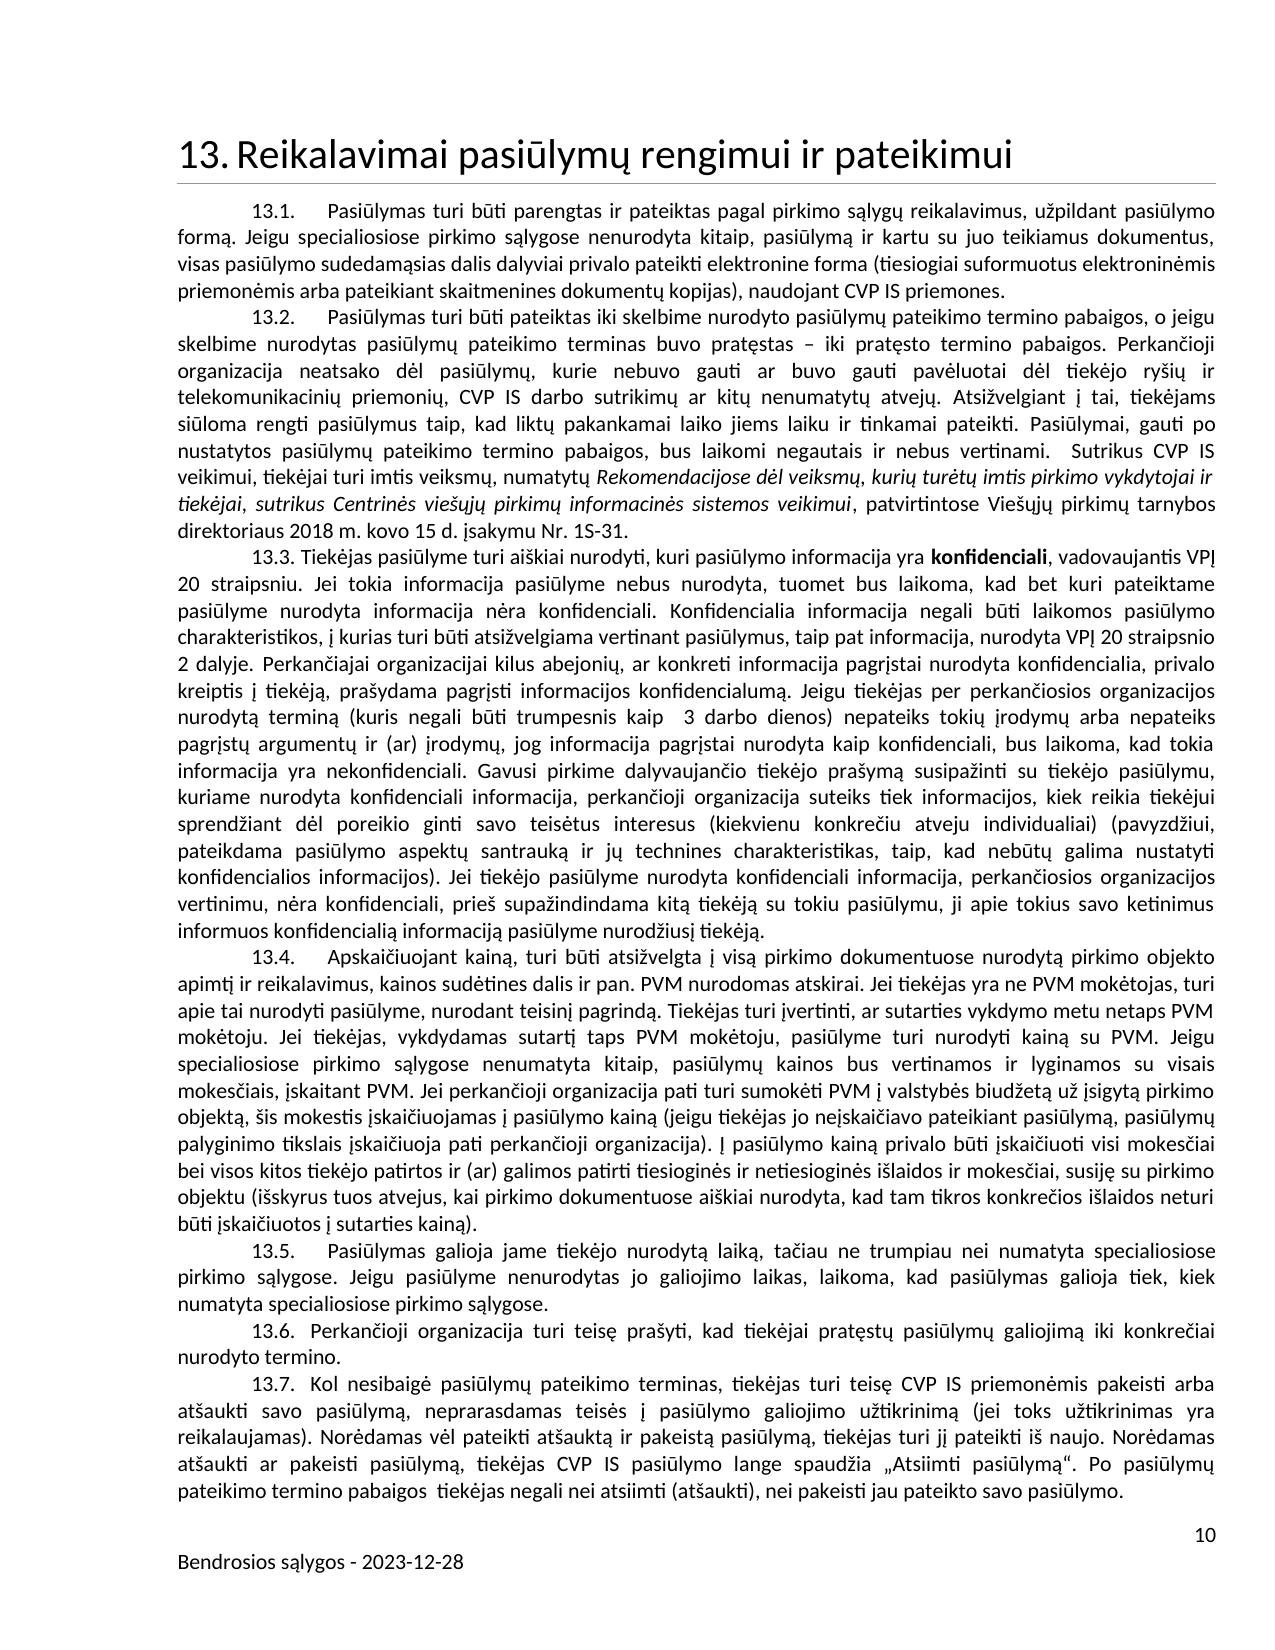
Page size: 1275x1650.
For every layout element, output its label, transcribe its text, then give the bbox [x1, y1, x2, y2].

list Perkančioji organizacija turi teisę prašyti, kad tiekėjai pratęstų pasiūlymų galiojimą iki konkrečiai nurodyto termino. [177, 1317, 1216, 1370]
list Apskaičiuojant kainą, turi būti atsižvelgta į visą pirkimo dokumentuose nurodytą pirkimo objekto apimtį ir reikalavimus, kainos sudėtines dalis ir pan. PVM nurodomas atskirai. Jei tiekėjas yra ne PVM mokėtojas, turi apie tai nurodyti pasiūlyme, nurodant teisinį pagrindą. Tiekėjas turi įvertinti, ar sutarties vykdymo metu netaps PVM mokėtoju. Jei tiekėjas, vykdydamas sutartį taps PVM mokėtoju, pasiūlyme turi nurodyti kainą su PVM. Jeigu specialiosiose pirkimo sąlygose nenumatyta kitaip, pasiūlymų kainos bus vertinamos ir lyginamos su visais mokesčiais, įskaitant PVM. Jei perkančioji organizacija pati turi sumokėti PVM į valstybės biudžetą už įsigytą pirkimo objektą, šis mokestis įskaičiuojamas į pasiūlymo kainą (jeigu tiekėjas jo neįskaičiavo pateikiant pasiūlymą, pasiūlymų palyginimo tikslais įskaičiuoja pati perkančioji organizacija). Į pasiūlymo kainą privalo būti įskaičiuoti visi mokesčiai bei visos kitos tiekėjo patirtos ir (ar) galimos patirti tiesioginės ir netiesioginės išlaidos ir mokesčiai, susiję su pirkimo objektu (išskyrus tuos atvejus, kai pirkimo dokumentuose aiškiai nurodyta, kad tam tikros konkrečios išlaidos neturi būti įskaičiuotos į sutarties kainą). [177, 943, 1216, 1237]
list Pasiūlymas turi būti pateiktas iki skelbime nurodyto pasiūlymų pateikimo termino pabaigos, o jeigu skelbime nurodytas pasiūlymų pateikimo terminas buvo pratęstas – iki pratęsto termino pabaigos. Perkančioji organizacija neatsako dėl pasiūlymų, kurie nebuvo gauti ar buvo gauti pavėluotai dėl tiekėjo ryšių ir telekomunikacinių priemonių, CVP IS darbo sutrikimų ar kitų nenumatytų atvejų. Atsižvelgiant į tai, tiekėjams siūloma rengti pasiūlymus taip, kad liktų pakankamai laiko jiems laiku ir tinkamai pateikti. Pasiūlymai, gauti po nustatytos pasiūlymų pateikimo termino pabaigos, bus laikomi negautais ir nebus vertinami. Sutrikus CVP IS veikimui, tiekėjai turi imtis veiksmų, numatytų Rekomendacijose dėl veiksmų, kurių turėtų imtis pirkimo vykdytojai ir tiekėjai, sutrikus Centrinės viešųjų pirkimų informacinės sistemos veikimui, patvirtintose Viešųjų pirkimų tarnybos direktoriaus 2018 m. kovo 15 d. įsakymu Nr. 1S-31. [177, 303, 1216, 490]
list Pasiūlymas turi būti parengtas ir pateiktas pagal pirkimo sąlygų reikalavimus, užpildant pasiūlymo formą. Jeigu specialiosiose pirkimo sąlygose nenurodyta kitaip, pasiūlymą ir kartu su juo teikiamus dokumentus, visas pasiūlymo sudedamąsias dalis dalyviai privalo pateikti elektronine forma (tiesiogiai suformuotus elektroninėmis priemonėmis arba pateikiant skaitmenines dokumentų kopijas), naudojant CVP IS priemones. [177, 197, 1216, 303]
list Kol nesibaigė pasiūlymų pateikimo terminas, tiekėjas turi teisę CVP IS priemonėmis pakeisti arba atšaukti savo pasiūlymą, neprarasdamas teisės į pasiūlymo galiojimo užtikrinimą (jei toks užtikrinimas yra reikalaujamas). Norėdamas vėl pateikti atšauktą ir pakeistą pasiūlymą, tiekėjas turi jį pateikti iš naujo. Norėdamas atšaukti ar pakeisti pasiūlymą, tiekėjas CVP IS pasiūlymo lange spaudžia „Atsiimti pasiūlymą“. Po pasiūlymų pateikimo termino pabaigos tiekėjas negali nei atsiimti (atšaukti), nei pakeisti jau pateikto savo pasiūlymo. [177, 1370, 1216, 1503]
text 13.3. Tiekėjas pasiūlyme turi aiškiai nurodyti, kuri pasiūlymo informacija yra konfidenciali, vadovaujantis VPĮ 20 straipsniu. Jei tokia informacija pasiūlyme nebus nurodyta, tuomet bus laikoma, kad bet kuri pateiktame pasiūlyme nurodyta informacija nėra konfidenciali. Konfidencialia informacija negali būti laikomos pasiūlymo charakteristikos, į kurias turi būti atsižvelgiama vertinant pasiūlymus, taip pat informacija, nurodyta VPĮ 20 straipsnio 2 dalyje. Perkančiajai organizacijai kilus abejonių, ar konkreti informacija pagrįstai nurodyta konfidencialia, privalo kreiptis į tiekėją, prašydama pagrįsti informacijos konfidencialumą. Jeigu tiekėjas per perkančiosios organizacijos nurodytą terminą (kuris negali būti trumpesnis kaip 3 darbo dienos) nepateiks tokių įrodymų arba nepateiks pagrįstų argumentų ir (ar) įrodymų, jog informacija pagrįstai nurodyta kaip konfidenciali, bus laikoma, kad tokia informacija yra nekonfidenciali. Gavusi pirkime dalyvaujančio tiekėjo prašymą susipažinti su tiekėjo pasiūlymu, kuriame nurodyta konfidenciali informacija, perkančioji organizacija suteiks tiek informacijos, kiek reikia tiekėjui sprendžiant dėl poreikio ginti savo teisėtus interesus (kiekvienu konkrečiu atveju individualiai) (pavyzdžiui, pateikdama pasiūlymo aspektų santrauką ir jų technines charakteristikas, taip, kad nebūtų galima nustatyti konfidencialios informacijos). Jei tiekėjo pasiūlyme nurodyta konfidenciali informacija, perkančiosios organizacijos vertinimu, nėra konfidenciali, prieš supažindindama kitą tiekėją su tokiu pasiūlymu, ji apie tokius savo ketinimus informuos konfidencialią informaciją pasiūlyme nurodžiusį tiekėją. [177, 543, 1216, 943]
subtitle Reikalavimai pasiūlymų rengimui ir pateikimui [177, 128, 1216, 183]
list Pasiūlymas galioja jame tiekėjo nurodytą laiką, tačiau ne trumpiau nei numatyta specialiosiose pirkimo sąlygose. Jeigu pasiūlyme nenurodytas jo galiojimo laikas, laikoma, kad pasiūlymas galioja tiek, kiek numatyta specialiosiose pirkimo sąlygose. [177, 1237, 1216, 1317]
